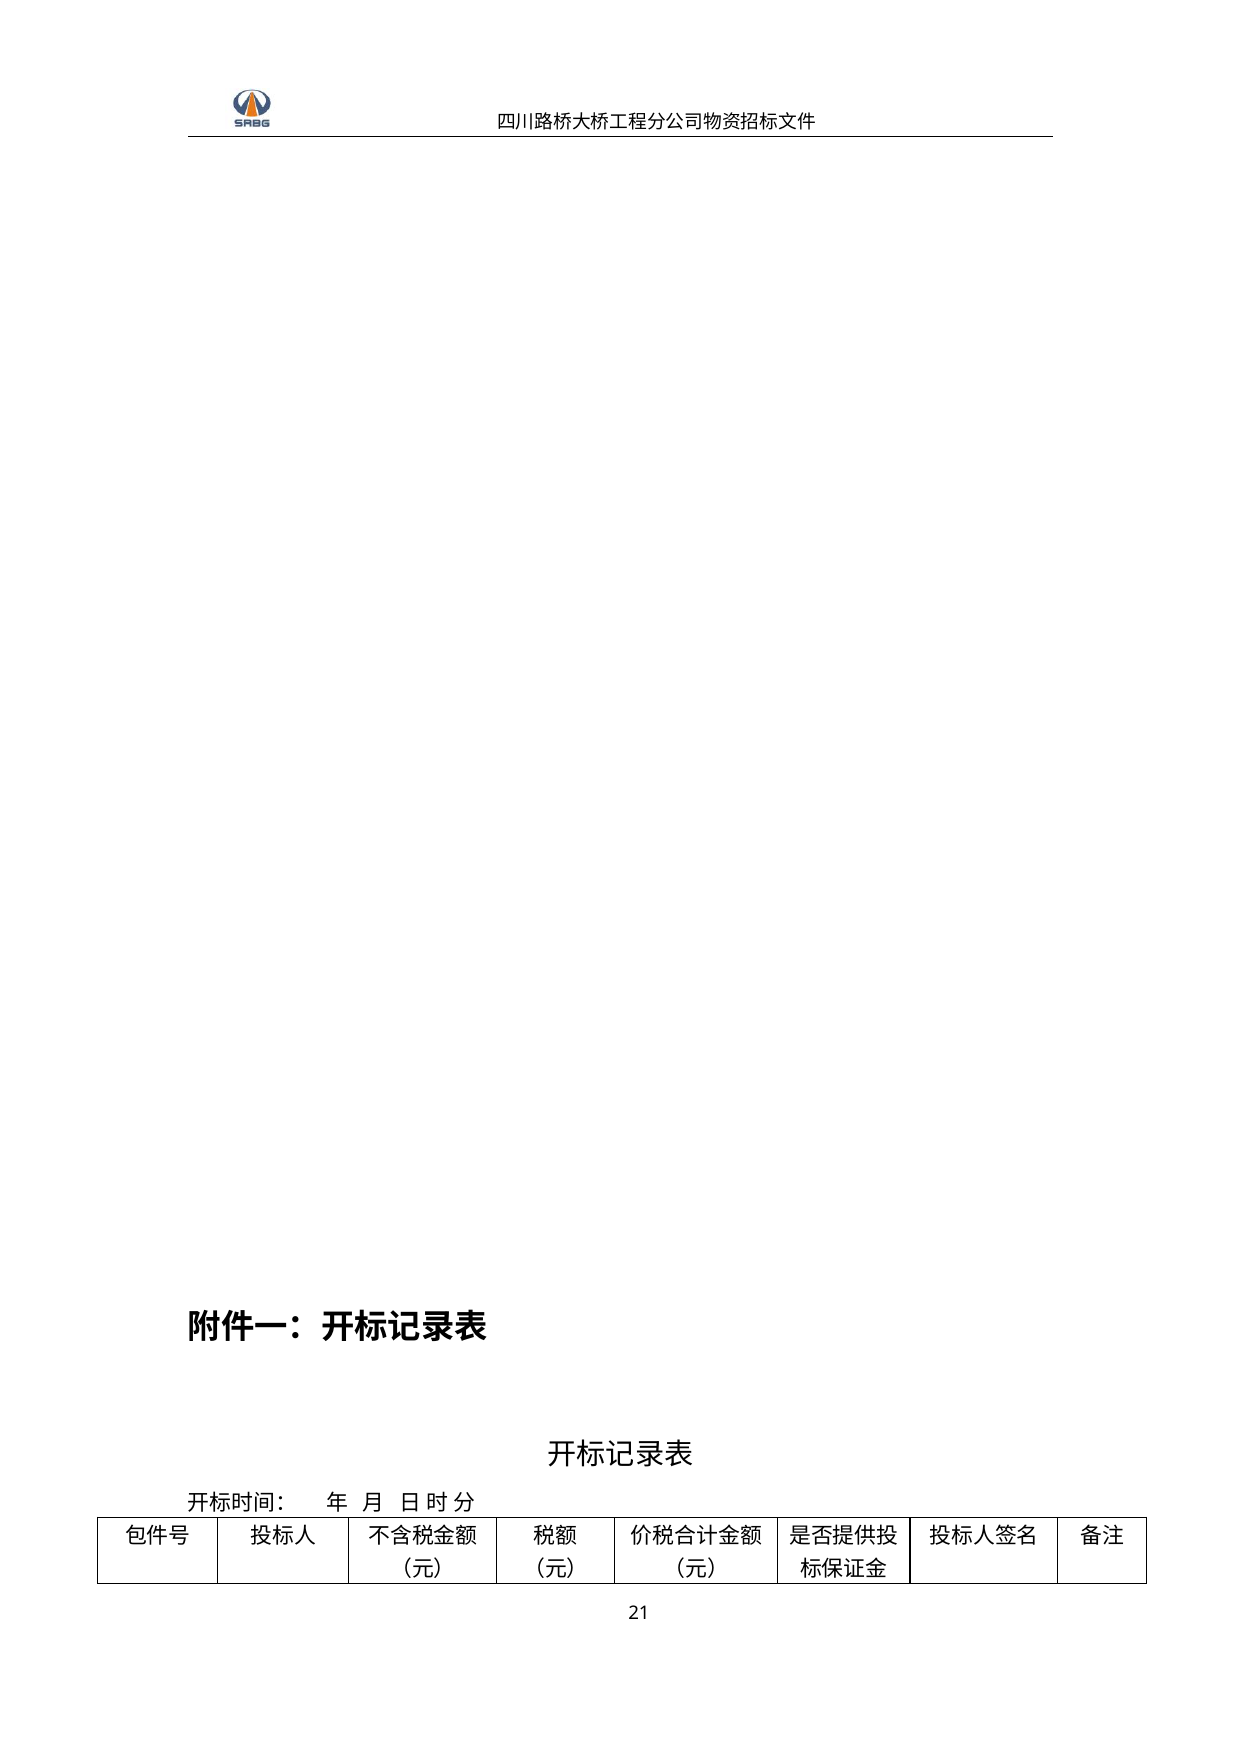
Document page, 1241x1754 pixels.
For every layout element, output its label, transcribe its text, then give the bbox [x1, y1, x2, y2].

text 开标记录表 [187, 1419, 1053, 1484]
table_header 是否提供投标保证金 [778, 1518, 909, 1583]
table_header 税额（元） 2 [497, 1518, 614, 1583]
table_header 价税合计金额（元） 3=1+2 [615, 1518, 777, 1583]
table_header 备注 [1058, 1518, 1146, 1583]
picture [225, 88, 278, 129]
table_header 包件号 [98, 1518, 217, 1583]
table_header 不含税金额（元） 1 [349, 1518, 496, 1583]
subtitle 附件一：开标记录表 [187, 1292, 1053, 1357]
table_header 投标人签名 [911, 1518, 1057, 1583]
table_header 投标人 [218, 1518, 348, 1583]
text 开标时间： 年 月 日 时 分 [187, 1484, 1053, 1517]
